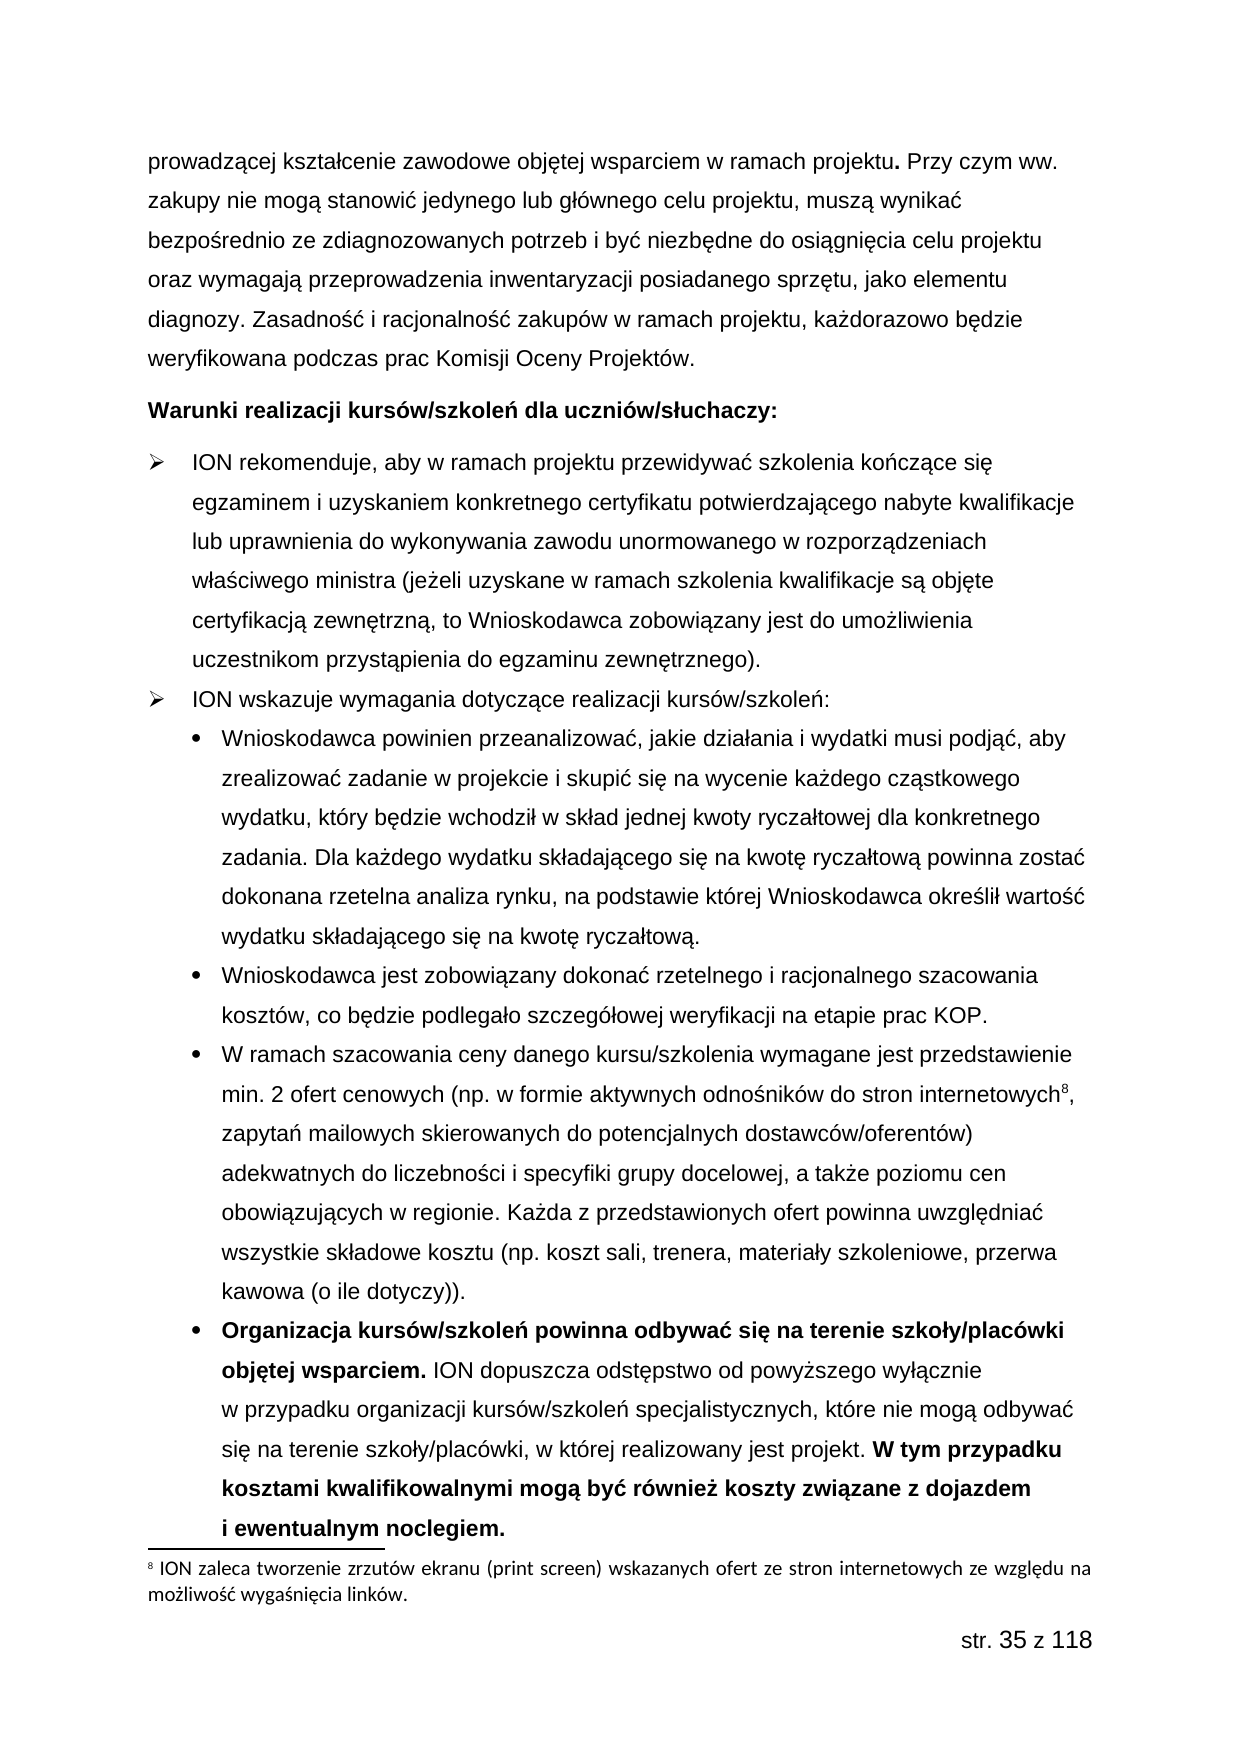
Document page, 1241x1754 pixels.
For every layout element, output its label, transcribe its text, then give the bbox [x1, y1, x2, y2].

list W ramach szacowania ceny danego kursu/szkolenia wymagane jest przedstawienie min. 2 ofert cenowych (np. w formie aktywnych odnośników do stron internetowych, zapytań mailowych skierowanych do potencjalnych dostawców/oferentów) adekwatnych do liczebności i specyfiki grupy docelowej, a także poziomu cen obowiązujących w regionie. Każda z przedstawionych ofert powinna uwzględniać wszystkie składowe kosztu (np. koszt sali, trenera, materiały szkoleniowe, przerwa kawowa (o ile dotyczy)). [192, 1041, 1093, 1304]
text Warunki realizacji kursów/szkoleń dla uczniów/słuchaczy: [148, 397, 1093, 423]
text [148, 148, 1093, 371]
list Wnioskodawca jest zobowiązany dokonać rzetelnego i racjonalnego szacowania kosztów, co będzie podlegało szczegółowej weryfikacji na etapie prac KOP. [192, 962, 1093, 1028]
list Wnioskodawca powinien przeanalizować, jakie działania i wydatki musi podjąć, aby zrealizować zadanie w projekcie i skupić się na wycenie każdego cząstkowego wydatku, który będzie wchodził w skład jednej kwoty ryczałtowej dla konkretnego zadania. Dla każdego wydatku składającego się na kwotę ryczałtową powinna zostać dokonana rzetelna analiza rynku, na podstawie której Wnioskodawca określił wartość wydatku składającego się na kwotę ryczałtową. [192, 725, 1093, 949]
list Organizacja kursów/szkoleń powinna odbywać się na terenie szkoły/placówki objętej wsparciem. ION dopuszcza odstępstwo od powyższego wyłącznie w przypadku organizacji kursów/szkoleń specjalistycznych, które nie mogą odbywać się na terenie szkoły/placówki, w której realizowany jest projekt. W tym przypadku kosztami kwalifikowalnymi mogą być również koszty związane z dojazdem i ewentualnym noclegiem. [192, 1317, 1093, 1541]
list ION rekomenduje, aby w ramach projektu przewidywać szkolenia kończące się egzaminem i uzyskaniem konkretnego certyfikatu potwierdzającego nabyte kwalifikacje lub uprawnienia do wykonywania zawodu unormowanego w rozporządzeniach właściwego ministra (jeżeli uzyskane w ramach szkolenia kwalifikacje są objęte certyfikacją zewnętrzną, to Wnioskodawca zobowiązany jest do umożliwienia uczestnikom przystąpienia do egzaminu zewnętrznego). [148, 449, 1093, 673]
list ION wskazuje wymagania dotyczące realizacji kursów/szkoleń: [148, 686, 1093, 712]
